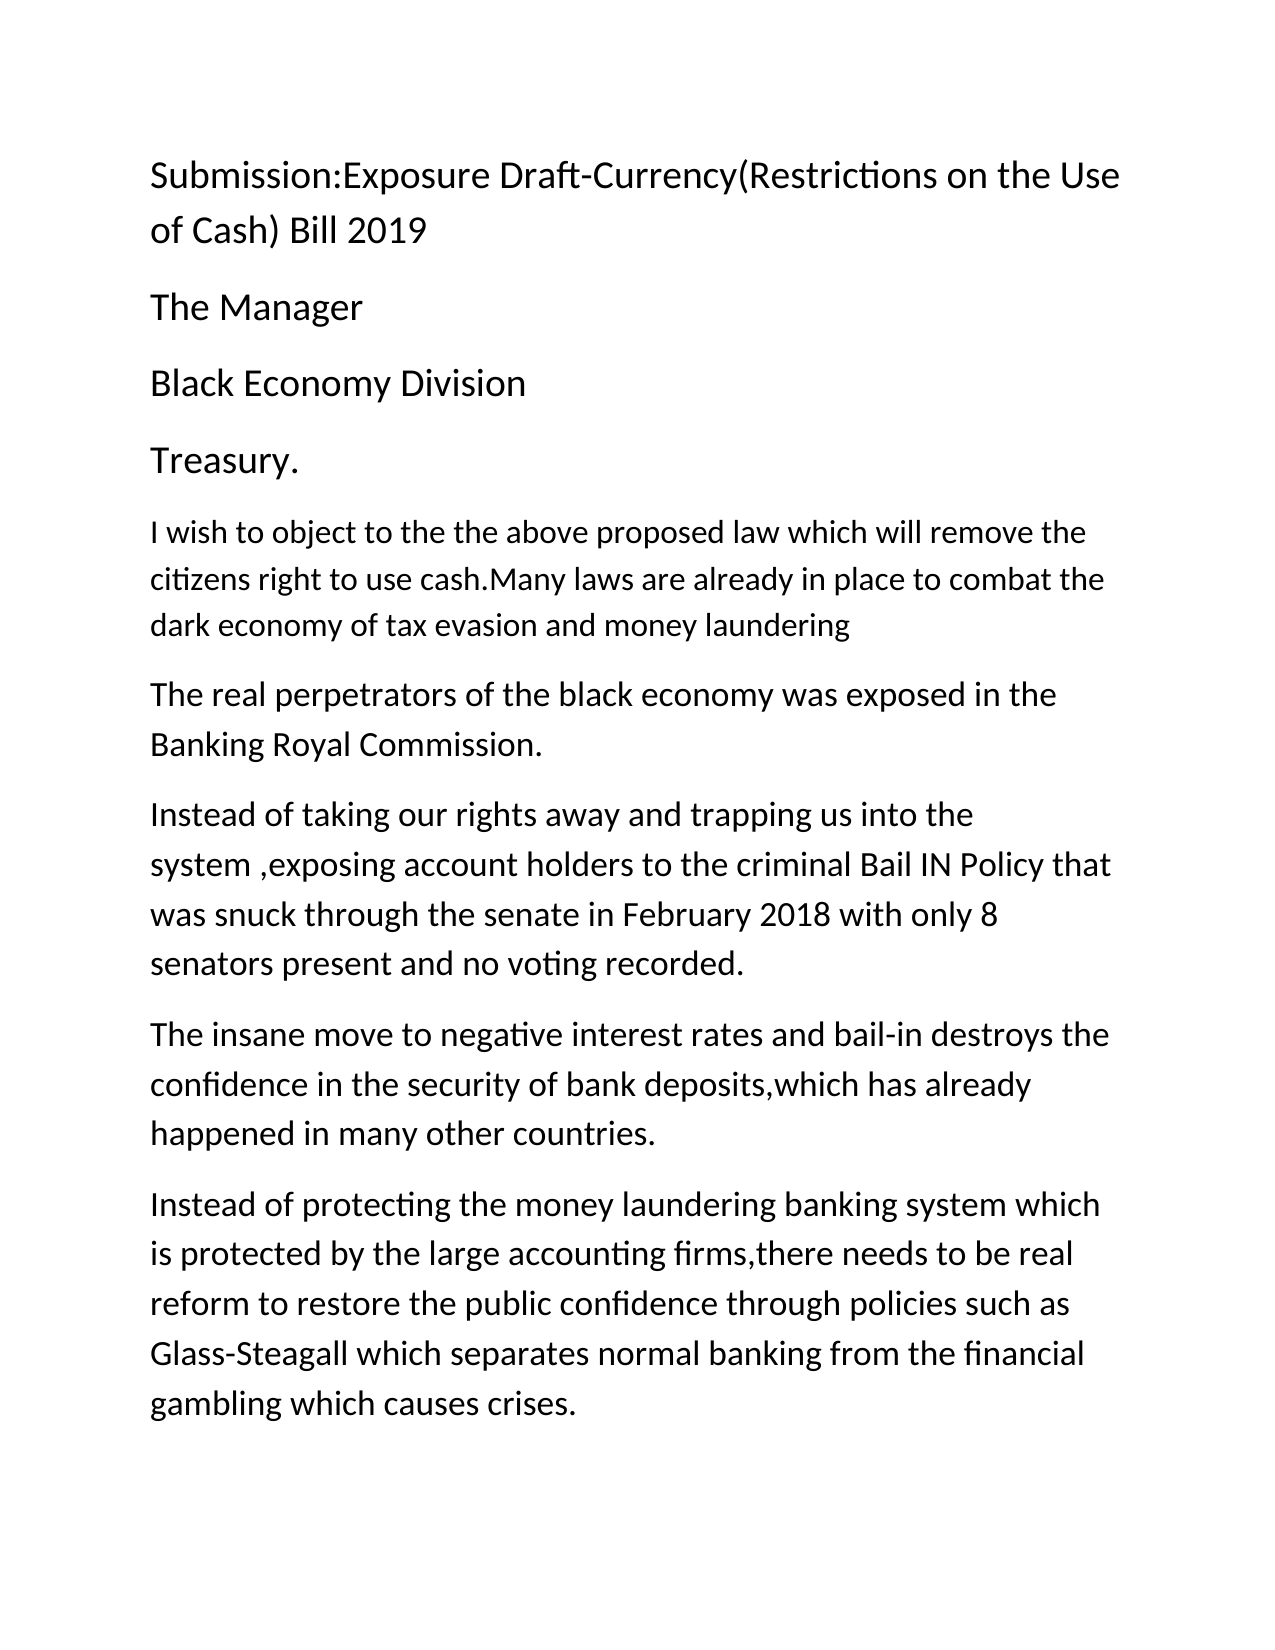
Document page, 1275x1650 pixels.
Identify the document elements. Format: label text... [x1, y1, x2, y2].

text The insane move to negative interest rates and bail-in destroys the confidence in the security of bank deposits,which has already happened in many other countries. [150, 1012, 1125, 1154]
text Submission:Exposure Draft-Currency(Restrictions on the Use of Cash) Bill 2019 [150, 150, 1125, 254]
text Instead of taking our rights away and trapping us into the system ,exposing account holders to the criminal Bail IN Policy that was snuck through the senate in February 2018 with only 8 senators present and no voting recorded. [150, 792, 1125, 984]
text Black Economy Division [150, 358, 1125, 407]
text I wish to object to the the above proposed law which will remove the citizens right to use cash.Many laws are already in place to combat the dark economy of tax evasion and money laundering [150, 511, 1125, 645]
text The Manager [150, 282, 1125, 330]
text Instead of protecting the money laundering banking system which is protected by the large accounting firms,there needs to be real reform to restore the public confidence through policies such as Glass-Steagall which separates normal banking from the financial gambling which causes crises. [150, 1182, 1125, 1424]
text The real perpetrators of the black economy was exposed in the Banking Royal Commission. [150, 672, 1125, 765]
text Treasury. [150, 434, 1125, 483]
